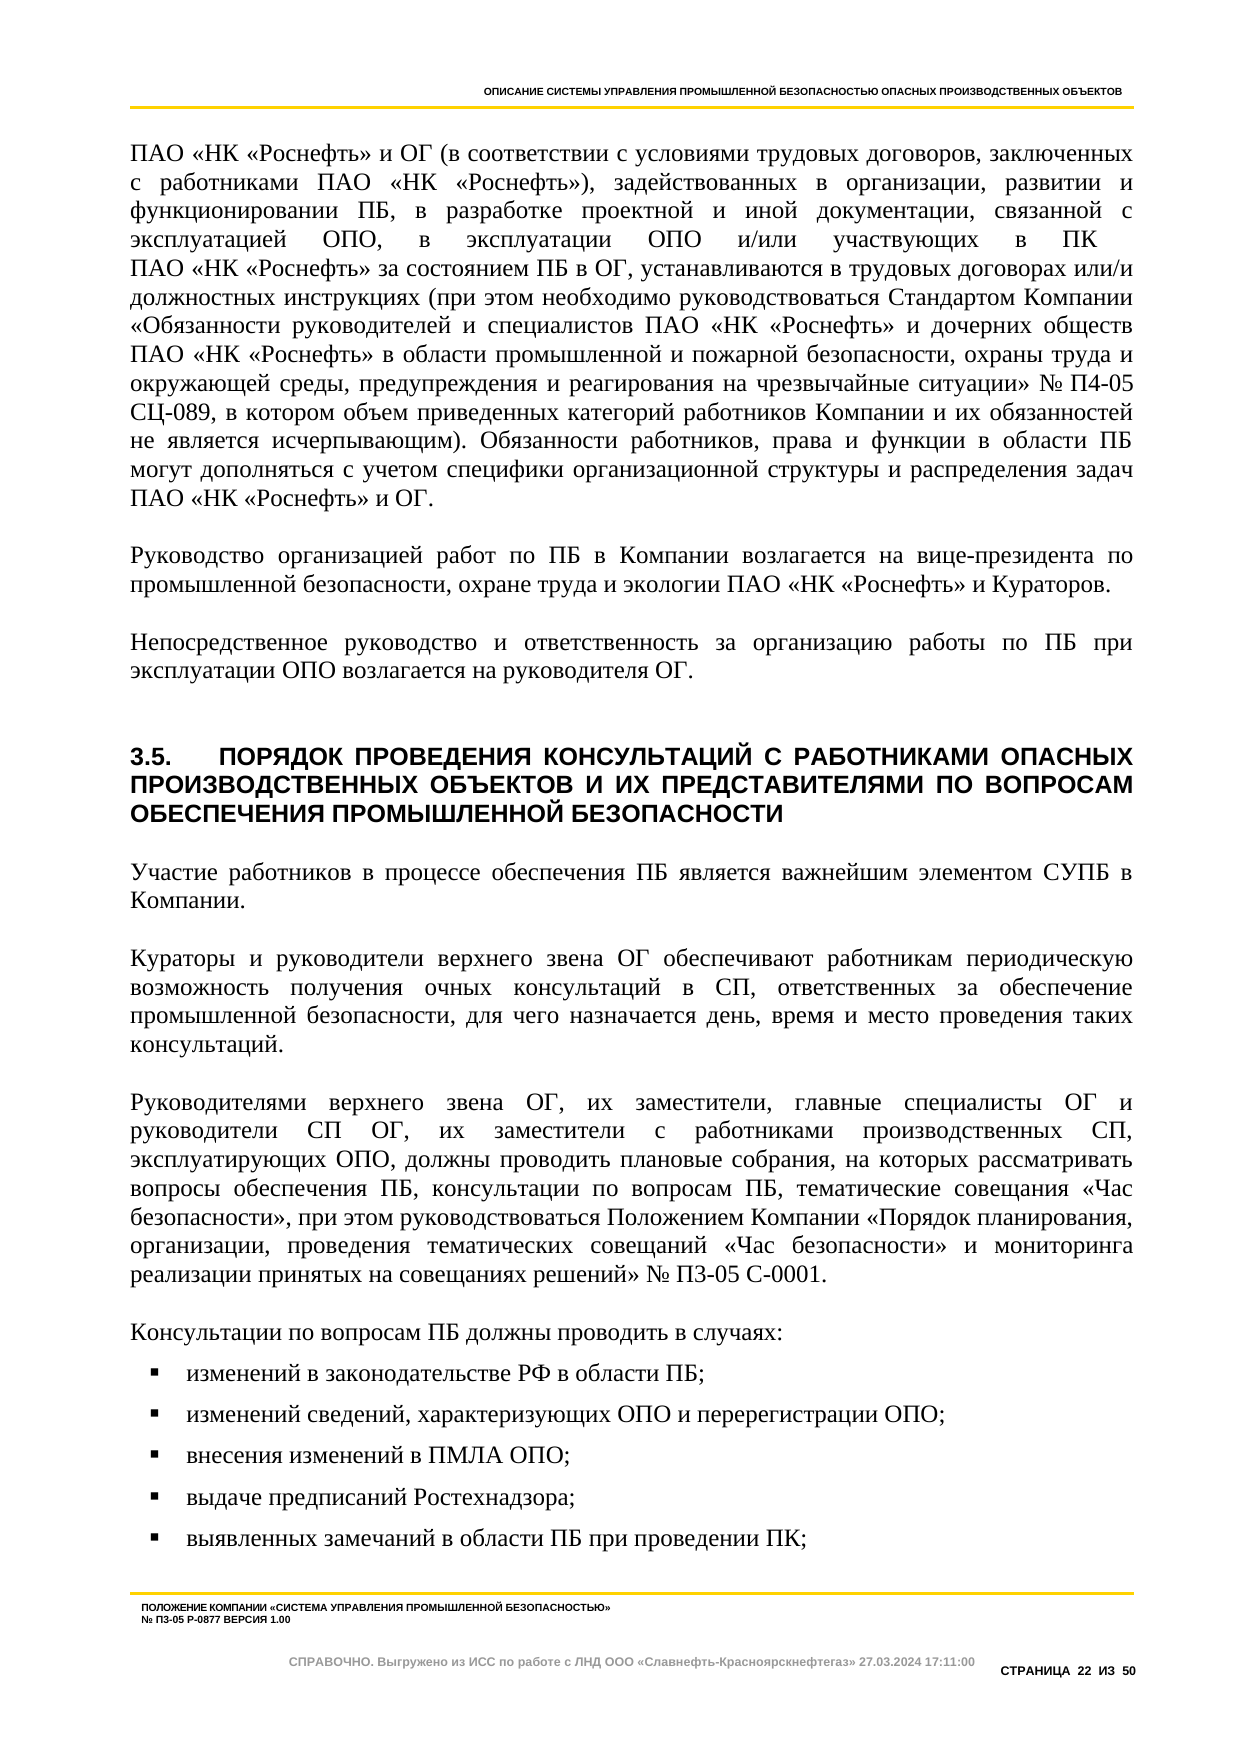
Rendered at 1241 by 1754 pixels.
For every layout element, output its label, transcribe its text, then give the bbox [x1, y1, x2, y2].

list изменений в законодательстве РФ в области ПБ; [149, 1358, 1134, 1387]
text Руководство организацией работ по ПБ в Компании возлагается на вице-президента по промышленной безопасности, охране труда и экологии ПАО «НК «Роснефть» и Кураторов. [130, 540, 1134, 598]
text Руководителями верхнего звена ОГ, их заместители, главные специалисты ОГ и руководители СП ОГ, их заместители с работниками производственных СП, эксплуатирующих ОПО, должны проводить плановые собрания, на которых рассматривать вопросы обеспечения ПБ, консультации по вопросам ПБ, тематические совещания «Час безопасности», при этом руководствоваться Положением Компании «Порядок планирования, организации, проведения тематических совещаний «Час безопасности» и мониторинга реализации принятых на совещаниях решений» № П3-05 С-0001. [130, 1087, 1134, 1288]
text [130, 138, 1134, 512]
list выдаче предписаний Ростехнадзора; [149, 1482, 1134, 1510]
text Участие работников в процессе обеспечения ПБ является важнейшим элементом СУПБ в Компании. [130, 857, 1134, 914]
list внесения изменений в ПМЛА ОПО; [149, 1440, 1134, 1469]
text Консультации по вопросам ПБ должны проводить в случаях: [130, 1317, 1134, 1345]
text Непосредственное руководство и ответственность за организацию работы по ПБ при эксплуатации ОПО возлагается на руководителя ОГ. [130, 627, 1134, 684]
list изменений сведений, характеризующих ОПО и перерегистрации ОПО; [149, 1399, 1134, 1428]
list выявленных замечаний в области ПБ при проведении ПК; [149, 1523, 1134, 1552]
text Кураторы и руководители верхнего звена ОГ обеспечивают работникам периодическую возможность получения очных консультаций в СП, ответственных за обеспечение промышленной безопасности, для чего назначается день, время и место проведения таких консультаций. [130, 943, 1134, 1058]
subtitle ПОРЯДОК ПРОВЕДЕНИЯ КОНСУЛЬТАЦИЙ С РАБОТНИКАМИ ОПАСНЫХ ПРОИЗВОДСТВЕННЫХ ОБЪЕКТОВ И ИХ ПРЕДСТАВИТЕЛЯМИ ПО ВОПРОСАМ ОБЕСПЕЧЕНИЯ ПРОМЫШЛЕННОЙ БЕЗОПАСНОСТИ [130, 742, 1134, 828]
